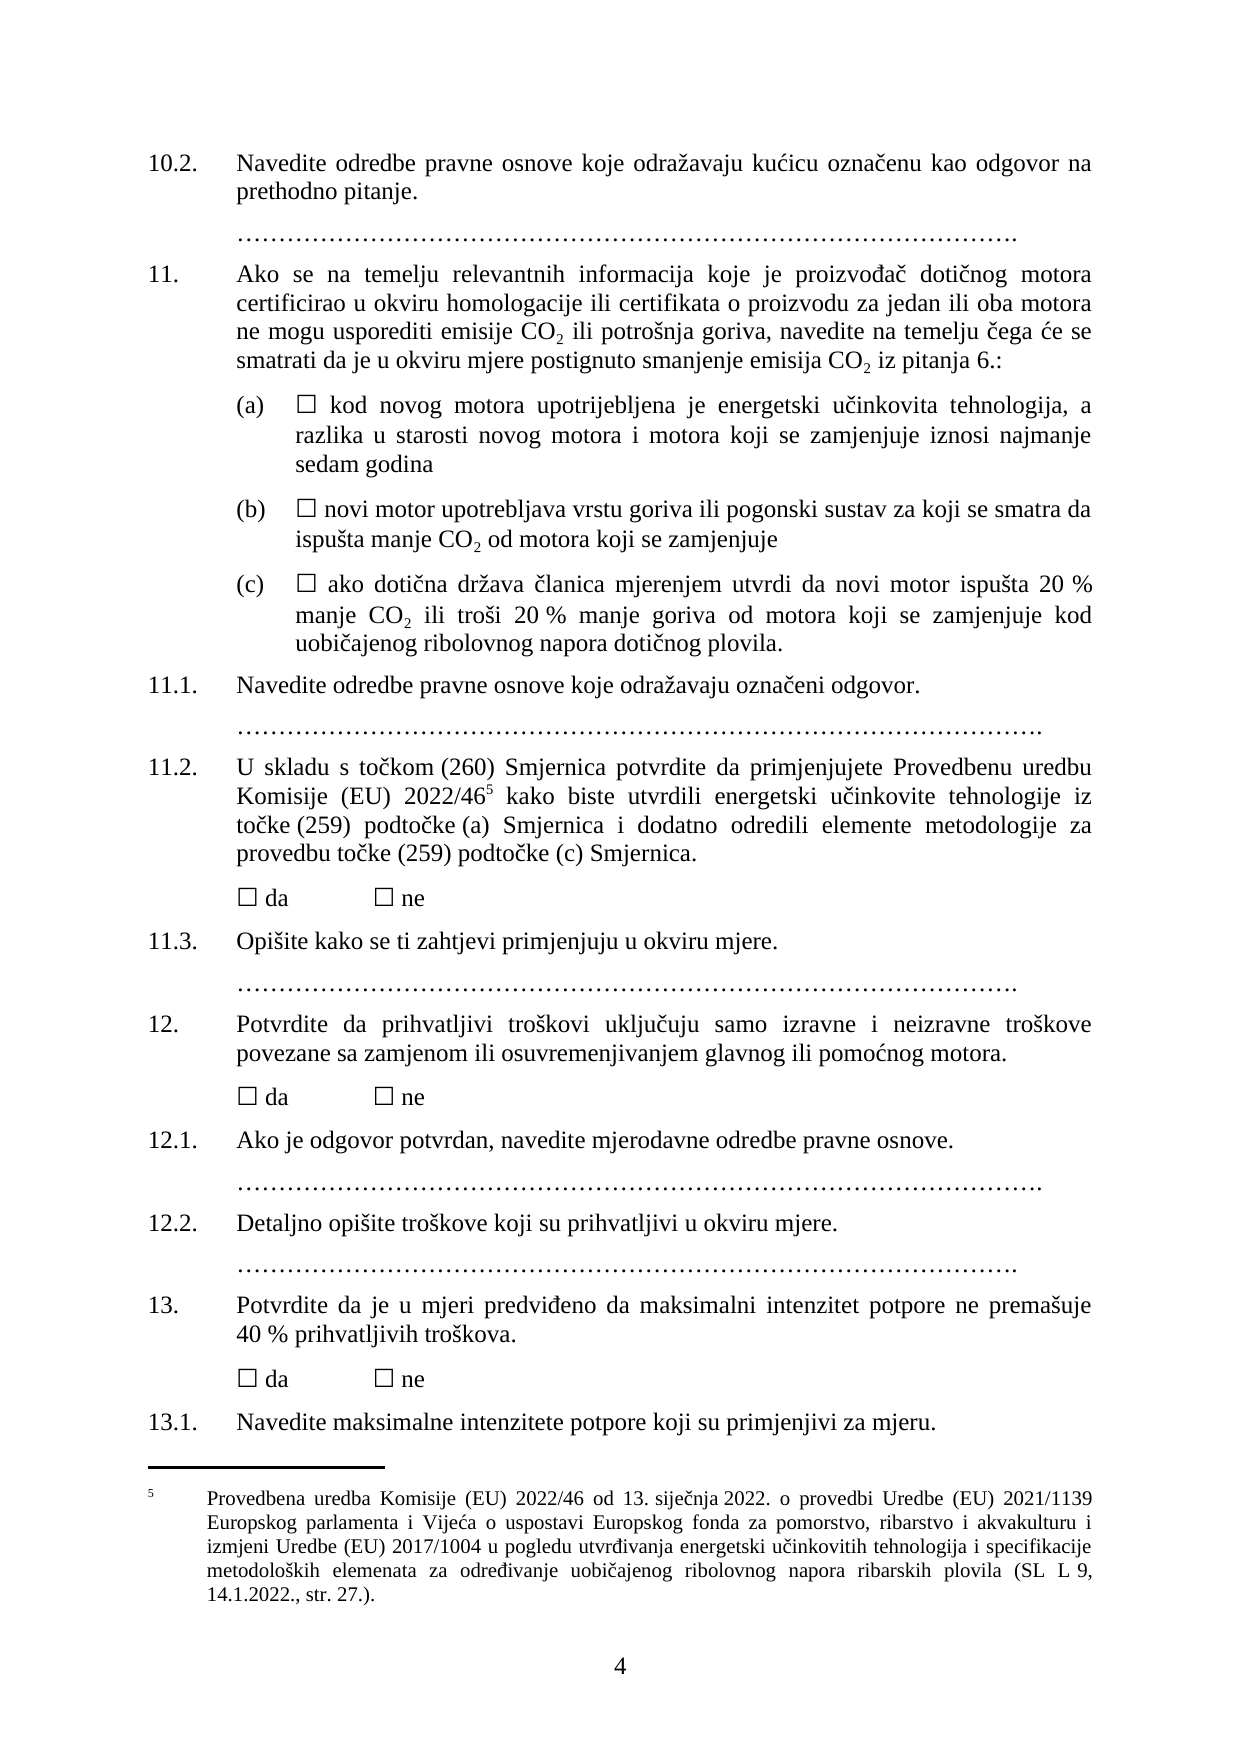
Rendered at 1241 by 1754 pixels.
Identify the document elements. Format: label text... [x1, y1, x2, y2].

text …………………………………………………………………………………. [236, 218, 1093, 246]
text 10.2. Navedite odredbe pravne osnove koje odražavaju kućicu označenu kao odgovor na prethodno pitanje. [148, 148, 1093, 205]
text (b) novi motor upotrebljava vrstu goriva ili pogonski sustav za koji se smatra da ispušta manje CO₂ od motora koji se zamjenjuje [236, 490, 1093, 553]
text 11.3. Opišite kako se ti zahtjevi primjenjuju u okviru mjere. [148, 926, 1093, 955]
text 12.1. Ako je odgovor potvrdan, navedite mjerodavne odredbe pravne osnove. [148, 1125, 1093, 1154]
text da ne [236, 1360, 1093, 1394]
text (a) kod novog motora upotrijebljena je energetski učinkovita tehnologija, a razlika u starosti novog motora i motora koji se zamjenjuje iznosi najmanje sedam godina [236, 386, 1093, 478]
text 11.2. U skladu s točkom (260) Smjernica potvrdite da primjenjujete Provedbenu uredbu Komisije (EU) 2022/46 kako biste utvrdili energetski učinkovite tehnologije iz točke (259) podtočke (a) Smjernica i dodatno odredili elemente metodologije za provedbu točke (259) podtočke (c) Smjernica. [148, 752, 1093, 867]
text 11. Ako se na temelju relevantnih informacija koje je proizvođač dotičnog motora certificirao u okviru homologacije ili certifikata o proizvodu za jedan ili oba motora ne mogu usporediti emisije CO₂ ili potrošnja goriva, navedite na temelju čega će se smatrati da je u okviru mjere postignuto smanjenje emisija CO₂ iz pitanja 6.: [148, 259, 1093, 374]
text ……………………………………………………………………………………. [236, 711, 1093, 740]
text …………………………………………………………………………………. [236, 968, 1093, 996]
text 12.2. Detaljno opišite troškove koji su prihvatljivi u okviru mjere. [148, 1208, 1093, 1237]
text (c) ako dotična država članica mjerenjem utvrdi da novi motor ispušta 20 % manje CO₂ ili troši 20 % manje goriva od motora koji se zamjenjuje kod uobičajenog ribolovnog napora dotičnog plovila. [236, 566, 1093, 657]
text …………………………………………………………………………………. [236, 1249, 1093, 1278]
text 12. Potvrdite da prihvatljivi troškovi uključuju samo izravne i neizravne troškove povezane sa zamjenom ili osuvremenjivanjem glavnog ili pomoćnog motora. [148, 1009, 1093, 1066]
text 13. Potvrdite da je u mjeri predviđeno da maksimalni intenzitet potpore ne premašuje 40 % prihvatljivih troškova. [148, 1290, 1093, 1348]
text da ne [236, 880, 1093, 914]
text da ne [236, 1079, 1093, 1113]
text 11.1. Navedite odredbe pravne osnove koje odražavaju označeni odgovor. [148, 670, 1093, 698]
text 13.1. Navedite maksimalne intenzitete potpore koji su primjenjivi za mjeru. [148, 1407, 1093, 1436]
text ……………………………………………………………………………………. [236, 1167, 1093, 1195]
